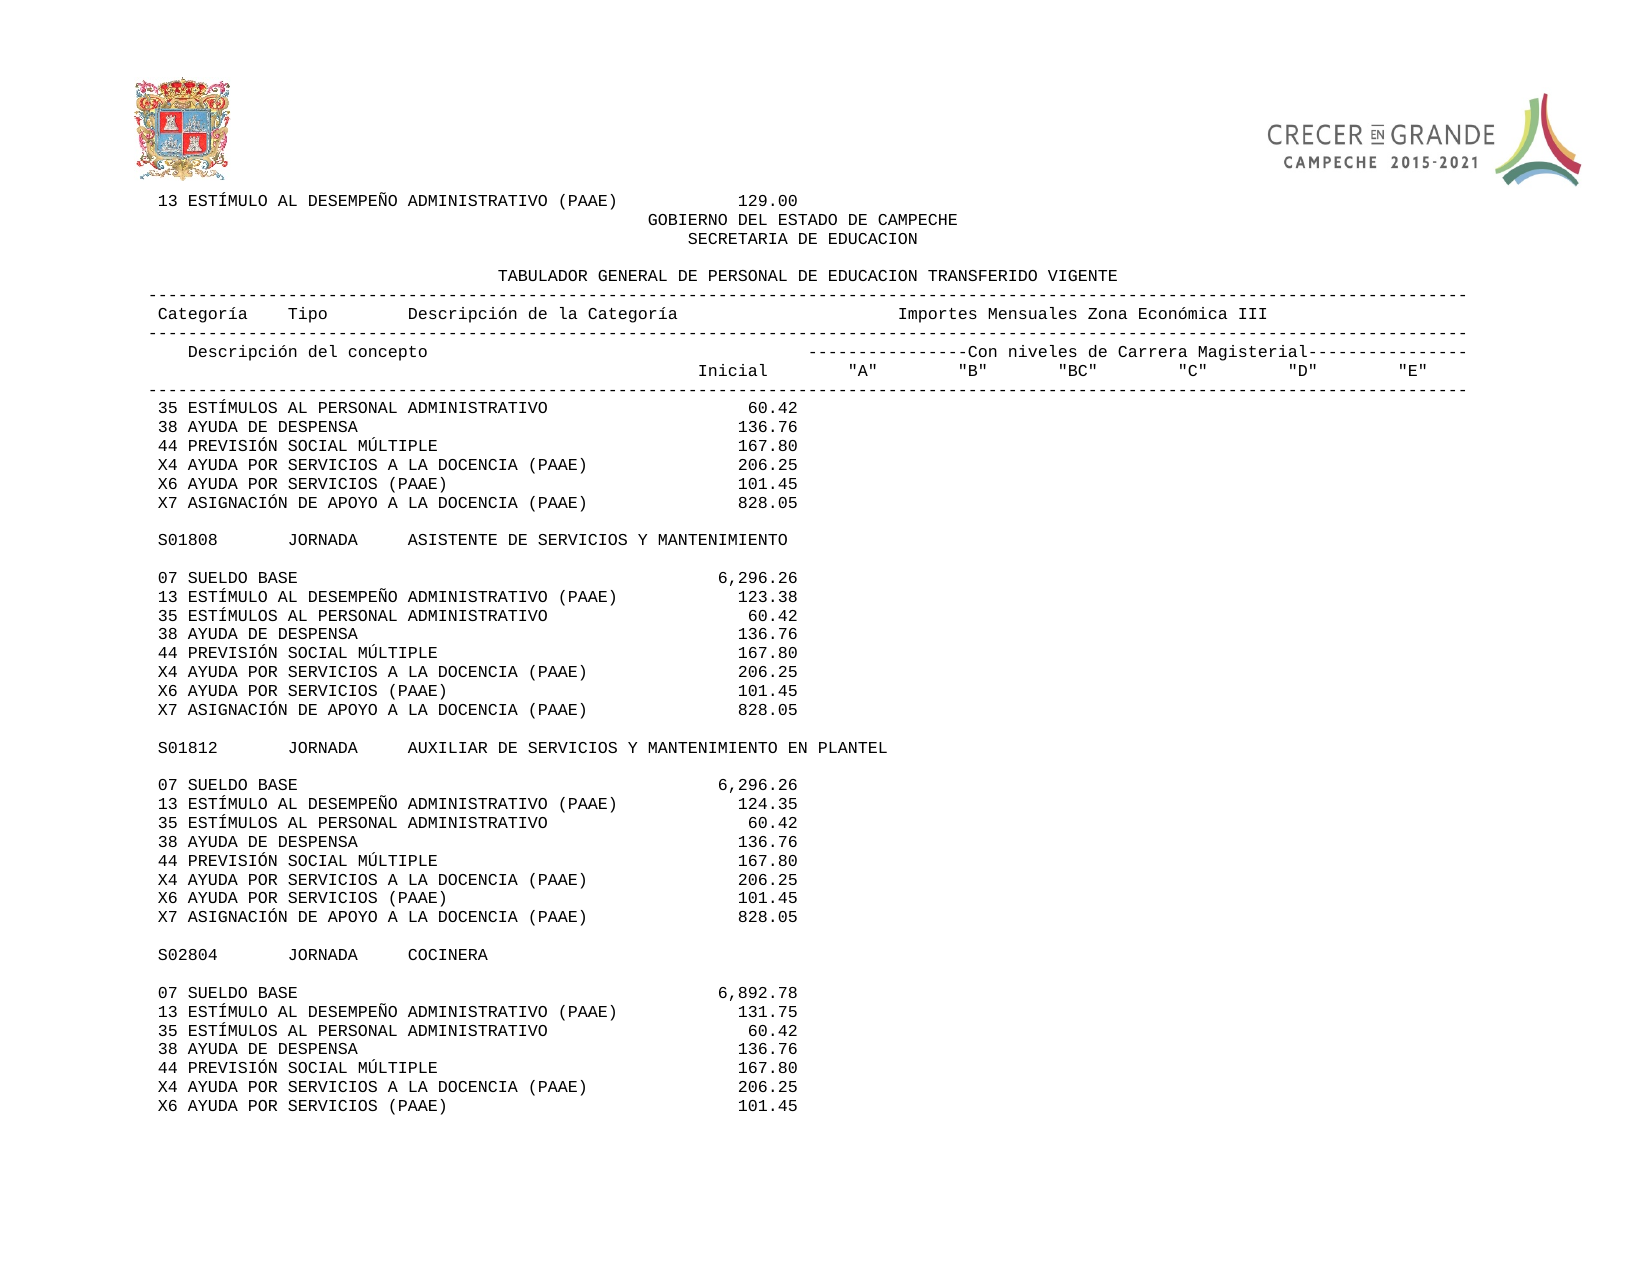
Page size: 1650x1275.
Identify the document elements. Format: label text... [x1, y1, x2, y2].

text 35 ESTÍMULOS AL PERSONAL ADMINISTRATIVO 60.42 [148, 607, 1502, 626]
text 07 SUELDO BASE 6,892.78 [148, 984, 1502, 1003]
text X6 AYUDA POR SERVICIOS (PAAE) 101.45 [148, 1097, 1502, 1116]
text X6 AYUDA POR SERVICIOS (PAAE) 101.45 [148, 890, 1502, 909]
text X6 AYUDA POR SERVICIOS (PAAE) 101.45 [148, 683, 1502, 702]
text 35 ESTÍMULOS AL PERSONAL ADMINISTRATIVO 60.42 [148, 400, 1502, 419]
text ------------------------------------------------------------------------------------------------------------------------------------ [148, 324, 1502, 343]
text 38 AYUDA DE DESPENSA 136.76 [148, 1041, 1502, 1060]
text 44 PREVISIÓN SOCIAL MÚLTIPLE 167.80 [148, 645, 1502, 664]
text 07 SUELDO BASE 6,296.26 [148, 569, 1502, 588]
text 38 AYUDA DE DESPENSA 136.76 [148, 626, 1502, 645]
text 13 ESTÍMULO AL DESEMPEÑO ADMINISTRATIVO (PAAE) 129.00 GOBIERNO DEL ESTADO DE CAMPECHE [148, 192, 1502, 230]
text X4 AYUDA POR SERVICIOS A LA DOCENCIA (PAAE) 206.25 [148, 664, 1502, 683]
text 38 AYUDA DE DESPENSA 136.76 [148, 833, 1502, 852]
text X4 AYUDA POR SERVICIOS A LA DOCENCIA (PAAE) 206.25 [148, 456, 1502, 475]
text X7 ASIGNACIÓN DE APOYO A LA DOCENCIA (PAAE) 828.05 [148, 909, 1502, 928]
text X4 AYUDA POR SERVICIOS A LA DOCENCIA (PAAE) 206.25 [148, 1079, 1502, 1097]
text SECRETARIA DE EDUCACION [148, 230, 1502, 249]
text 07 SUELDO BASE 6,296.26 [148, 777, 1502, 796]
picture [133, 77, 231, 181]
text 44 PREVISIÓN SOCIAL MÚLTIPLE 167.80 [148, 1060, 1502, 1079]
text S02804 JORNADA COCINERA [148, 947, 1502, 966]
text 13 ESTÍMULO AL DESEMPEÑO ADMINISTRATIVO (PAAE) 131.75 [148, 1003, 1502, 1022]
text 13 ESTÍMULO AL DESEMPEÑO ADMINISTRATIVO (PAAE) 123.38 [148, 588, 1502, 607]
text Descripción del concepto ----------------Con niveles de Carrera Magisterial---------------- [148, 343, 1502, 362]
text S01812 JORNADA AUXILIAR DE SERVICIOS Y MANTENIMIENTO EN PLANTEL [148, 739, 1502, 758]
text ------------------------------------------------------------------------------------------------------------------------------------ [148, 287, 1502, 306]
text X7 ASIGNACIÓN DE APOYO A LA DOCENCIA (PAAE) 828.05 [148, 494, 1502, 513]
text X4 AYUDA POR SERVICIOS A LA DOCENCIA (PAAE) 206.25 [148, 871, 1502, 890]
text Categoría Tipo Descripción de la Categoría Importes Mensuales Zona Económica III [148, 306, 1502, 324]
text 38 AYUDA DE DESPENSA 136.76 [148, 419, 1502, 438]
text S01808 JORNADA ASISTENTE DE SERVICIOS Y MANTENIMIENTO [148, 532, 1502, 551]
picture [1262, 87, 1586, 190]
text 44 PREVISIÓN SOCIAL MÚLTIPLE 167.80 [148, 852, 1502, 871]
text 13 ESTÍMULO AL DESEMPEÑO ADMINISTRATIVO (PAAE) 124.35 [148, 796, 1502, 815]
text 44 PREVISIÓN SOCIAL MÚLTIPLE 167.80 [148, 438, 1502, 456]
text X7 ASIGNACIÓN DE APOYO A LA DOCENCIA (PAAE) 828.05 [148, 702, 1502, 720]
text X6 AYUDA POR SERVICIOS (PAAE) 101.45 [148, 475, 1502, 494]
text 35 ESTÍMULOS AL PERSONAL ADMINISTRATIVO 60.42 [148, 1022, 1502, 1041]
text ------------------------------------------------------------------------------------------------------------------------------------ [148, 381, 1502, 400]
text Inicial "A" "B" "BC" "C" "D" "E" [148, 362, 1502, 381]
text TABULADOR GENERAL DE PERSONAL DE EDUCACION TRANSFERIDO VIGENTE [148, 268, 1502, 287]
text 35 ESTÍMULOS AL PERSONAL ADMINISTRATIVO 60.42 [148, 815, 1502, 833]
